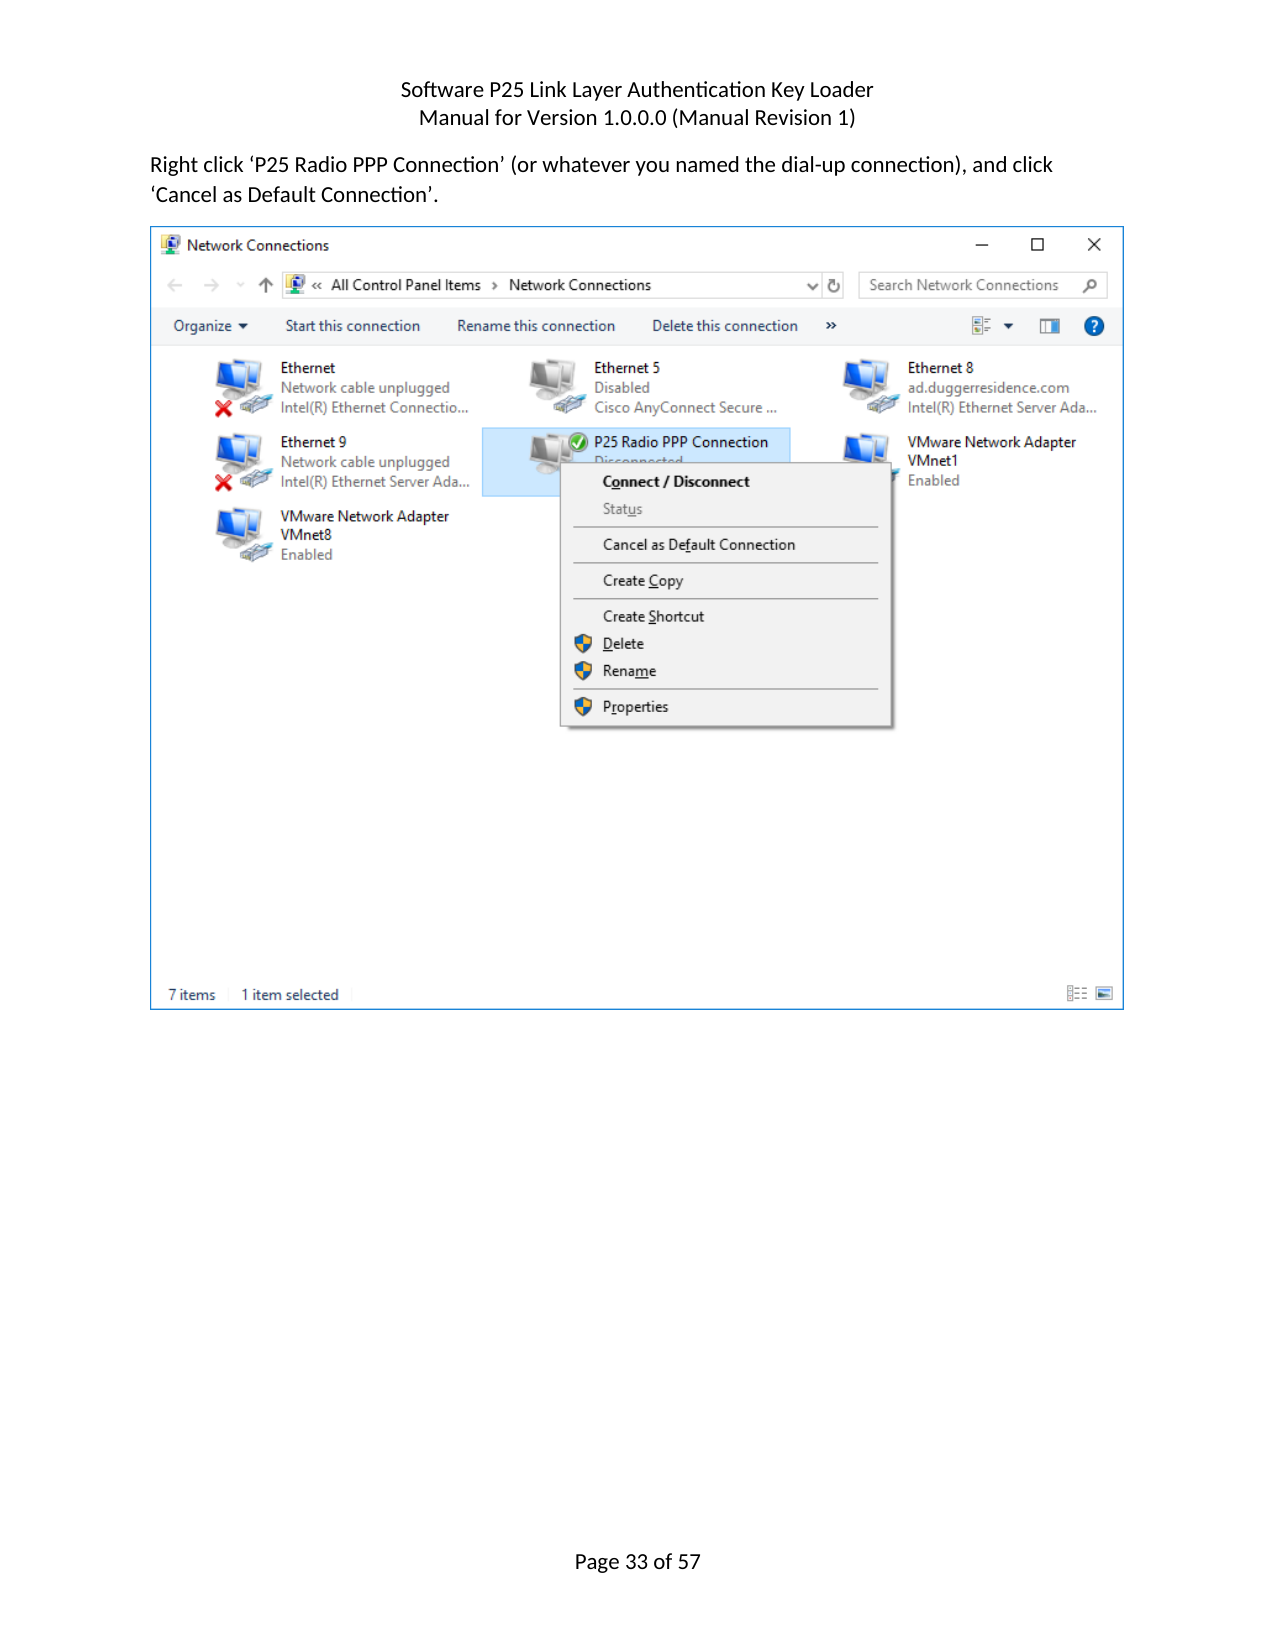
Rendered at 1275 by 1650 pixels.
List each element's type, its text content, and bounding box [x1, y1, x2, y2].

text Right click ‘P25 Radio PPP Connection’ (or whatever you named the dial-up connection), and click ‘Cancel as Default Connection’. [150, 150, 1125, 208]
picture [150, 226, 1124, 1010]
